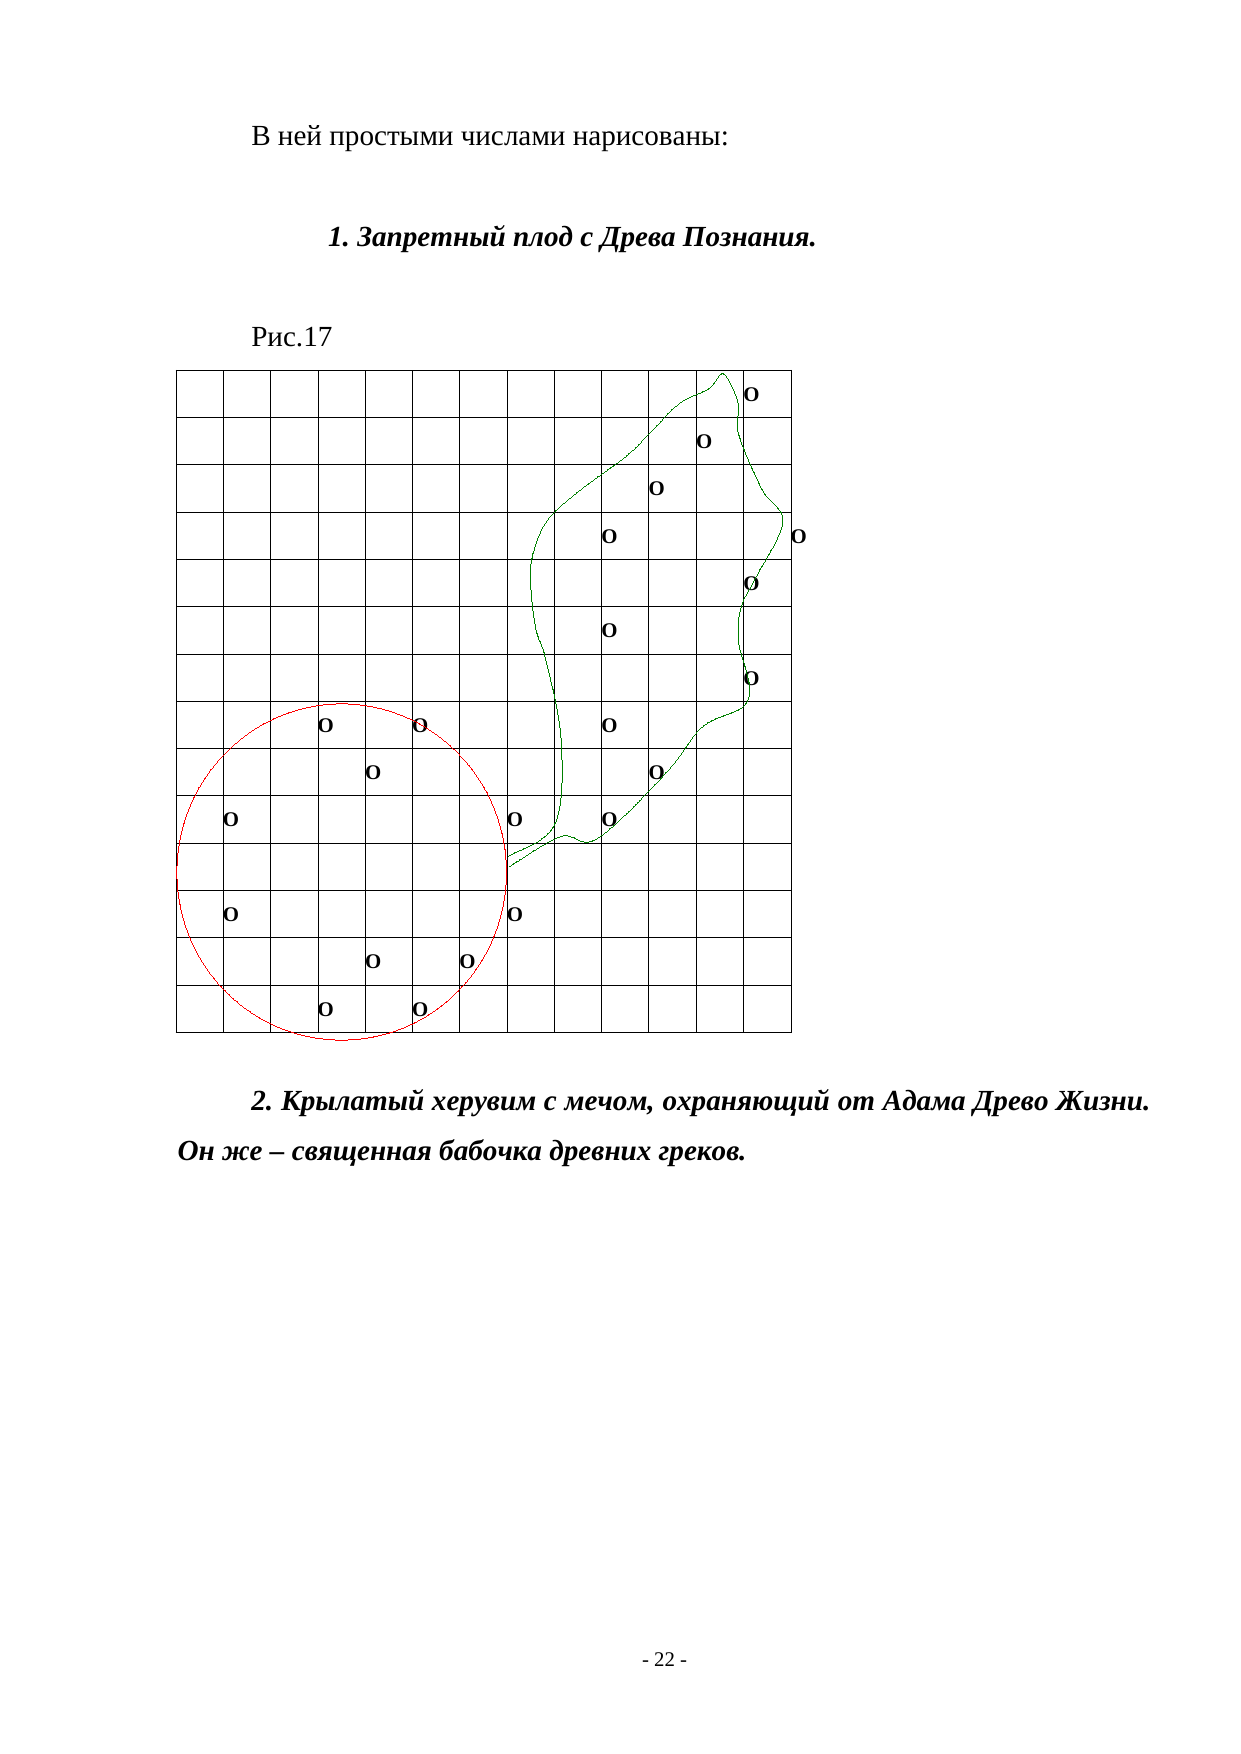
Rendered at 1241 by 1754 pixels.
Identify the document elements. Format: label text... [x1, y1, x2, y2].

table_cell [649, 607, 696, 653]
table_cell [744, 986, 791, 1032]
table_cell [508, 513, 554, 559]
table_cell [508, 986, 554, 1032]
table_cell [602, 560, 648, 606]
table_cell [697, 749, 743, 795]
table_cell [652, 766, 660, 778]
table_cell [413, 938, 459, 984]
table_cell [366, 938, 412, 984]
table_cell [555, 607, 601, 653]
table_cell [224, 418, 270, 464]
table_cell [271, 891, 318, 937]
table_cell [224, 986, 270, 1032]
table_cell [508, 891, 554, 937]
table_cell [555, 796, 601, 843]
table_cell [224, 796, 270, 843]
text Рис.17 [177, 319, 1152, 353]
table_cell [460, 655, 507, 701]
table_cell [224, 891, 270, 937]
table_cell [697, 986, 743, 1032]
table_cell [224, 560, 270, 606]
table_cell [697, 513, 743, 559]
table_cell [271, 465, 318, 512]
text В ней простыми числами нарисованы: [177, 118, 1152, 152]
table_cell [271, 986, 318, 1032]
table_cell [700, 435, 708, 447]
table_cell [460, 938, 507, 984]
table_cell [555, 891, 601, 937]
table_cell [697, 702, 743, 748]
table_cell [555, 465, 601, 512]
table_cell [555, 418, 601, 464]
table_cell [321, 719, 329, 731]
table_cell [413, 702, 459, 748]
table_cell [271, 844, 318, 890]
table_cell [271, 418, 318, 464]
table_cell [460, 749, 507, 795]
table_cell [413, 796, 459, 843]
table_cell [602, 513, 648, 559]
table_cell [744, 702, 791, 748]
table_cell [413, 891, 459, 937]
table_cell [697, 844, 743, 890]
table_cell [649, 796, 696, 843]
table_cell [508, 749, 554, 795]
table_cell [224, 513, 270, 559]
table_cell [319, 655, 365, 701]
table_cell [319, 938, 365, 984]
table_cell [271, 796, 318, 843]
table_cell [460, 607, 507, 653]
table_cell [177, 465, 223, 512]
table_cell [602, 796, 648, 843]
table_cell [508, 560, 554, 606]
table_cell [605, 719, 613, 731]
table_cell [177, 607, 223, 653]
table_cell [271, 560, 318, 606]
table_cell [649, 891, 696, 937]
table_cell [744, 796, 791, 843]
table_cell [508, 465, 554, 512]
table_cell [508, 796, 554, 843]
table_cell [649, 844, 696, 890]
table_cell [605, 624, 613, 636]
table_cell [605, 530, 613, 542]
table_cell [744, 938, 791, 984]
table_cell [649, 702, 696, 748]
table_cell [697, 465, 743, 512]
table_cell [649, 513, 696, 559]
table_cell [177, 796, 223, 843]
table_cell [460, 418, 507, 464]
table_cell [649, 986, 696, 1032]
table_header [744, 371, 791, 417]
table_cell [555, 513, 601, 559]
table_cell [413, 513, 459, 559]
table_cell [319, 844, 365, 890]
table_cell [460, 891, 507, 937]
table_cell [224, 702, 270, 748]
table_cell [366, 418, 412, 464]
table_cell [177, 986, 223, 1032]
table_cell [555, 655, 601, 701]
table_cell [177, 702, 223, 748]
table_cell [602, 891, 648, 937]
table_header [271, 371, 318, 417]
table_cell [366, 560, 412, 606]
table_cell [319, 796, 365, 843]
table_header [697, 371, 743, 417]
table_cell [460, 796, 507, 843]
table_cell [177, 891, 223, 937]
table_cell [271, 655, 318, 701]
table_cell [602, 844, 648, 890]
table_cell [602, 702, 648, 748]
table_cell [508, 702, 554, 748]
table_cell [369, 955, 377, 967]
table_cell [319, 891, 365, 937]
text 1. Запретный плод с Древа Познания. [254, 219, 1152, 252]
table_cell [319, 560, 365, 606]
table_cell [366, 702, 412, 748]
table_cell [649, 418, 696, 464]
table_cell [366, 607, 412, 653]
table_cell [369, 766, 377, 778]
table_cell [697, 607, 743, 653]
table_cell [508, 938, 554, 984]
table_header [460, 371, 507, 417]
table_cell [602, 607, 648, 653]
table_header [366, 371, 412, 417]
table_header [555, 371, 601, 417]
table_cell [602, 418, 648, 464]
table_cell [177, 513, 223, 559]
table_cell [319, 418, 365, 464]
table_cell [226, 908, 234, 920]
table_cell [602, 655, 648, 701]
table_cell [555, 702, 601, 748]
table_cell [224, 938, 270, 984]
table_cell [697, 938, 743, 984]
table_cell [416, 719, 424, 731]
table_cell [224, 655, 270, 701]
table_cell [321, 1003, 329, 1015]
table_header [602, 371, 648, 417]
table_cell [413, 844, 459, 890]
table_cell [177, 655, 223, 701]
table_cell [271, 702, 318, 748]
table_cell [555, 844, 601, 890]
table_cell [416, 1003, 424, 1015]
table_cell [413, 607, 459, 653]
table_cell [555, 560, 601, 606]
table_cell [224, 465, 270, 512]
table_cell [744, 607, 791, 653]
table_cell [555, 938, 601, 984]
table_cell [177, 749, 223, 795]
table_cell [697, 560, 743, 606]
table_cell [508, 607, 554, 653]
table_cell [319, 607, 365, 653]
text 2. Крылатый херувим с мечом, охраняющий от Адама Древо Жизни. Он же – священная бабочка древних греков. [177, 1083, 1152, 1167]
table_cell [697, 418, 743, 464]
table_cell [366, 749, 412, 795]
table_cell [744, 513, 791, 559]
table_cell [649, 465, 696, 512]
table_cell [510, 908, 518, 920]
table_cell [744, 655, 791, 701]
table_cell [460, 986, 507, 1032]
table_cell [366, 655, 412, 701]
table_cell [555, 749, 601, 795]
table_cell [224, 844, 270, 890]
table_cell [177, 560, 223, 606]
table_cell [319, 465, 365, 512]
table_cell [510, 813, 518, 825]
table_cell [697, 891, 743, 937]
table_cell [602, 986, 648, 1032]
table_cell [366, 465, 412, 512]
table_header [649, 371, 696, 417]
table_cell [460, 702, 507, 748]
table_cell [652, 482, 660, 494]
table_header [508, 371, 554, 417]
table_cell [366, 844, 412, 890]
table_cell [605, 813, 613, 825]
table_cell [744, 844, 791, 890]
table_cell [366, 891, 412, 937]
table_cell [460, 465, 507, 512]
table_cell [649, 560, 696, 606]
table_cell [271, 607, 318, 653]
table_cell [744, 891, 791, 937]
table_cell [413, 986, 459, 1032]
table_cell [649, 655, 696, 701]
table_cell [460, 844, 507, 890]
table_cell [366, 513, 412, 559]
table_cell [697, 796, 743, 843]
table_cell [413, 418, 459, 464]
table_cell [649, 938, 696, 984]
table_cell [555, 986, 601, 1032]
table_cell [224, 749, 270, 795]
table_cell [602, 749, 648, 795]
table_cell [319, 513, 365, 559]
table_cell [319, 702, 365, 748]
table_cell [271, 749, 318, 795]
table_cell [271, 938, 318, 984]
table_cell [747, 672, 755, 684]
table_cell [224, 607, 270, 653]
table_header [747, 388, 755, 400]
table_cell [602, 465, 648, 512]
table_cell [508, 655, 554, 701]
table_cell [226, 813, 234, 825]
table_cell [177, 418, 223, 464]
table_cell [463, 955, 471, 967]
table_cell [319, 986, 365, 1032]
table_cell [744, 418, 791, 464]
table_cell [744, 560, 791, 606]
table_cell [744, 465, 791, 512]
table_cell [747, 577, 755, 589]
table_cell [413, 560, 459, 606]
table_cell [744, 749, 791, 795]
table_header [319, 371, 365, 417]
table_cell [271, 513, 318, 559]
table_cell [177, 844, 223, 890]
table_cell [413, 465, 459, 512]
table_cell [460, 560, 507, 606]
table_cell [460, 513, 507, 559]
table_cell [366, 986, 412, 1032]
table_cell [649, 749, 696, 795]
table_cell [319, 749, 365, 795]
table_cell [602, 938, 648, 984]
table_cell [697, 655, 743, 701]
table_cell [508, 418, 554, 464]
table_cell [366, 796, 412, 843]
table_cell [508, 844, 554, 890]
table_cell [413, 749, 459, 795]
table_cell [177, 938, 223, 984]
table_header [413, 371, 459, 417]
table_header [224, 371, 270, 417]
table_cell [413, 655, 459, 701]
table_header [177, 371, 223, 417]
